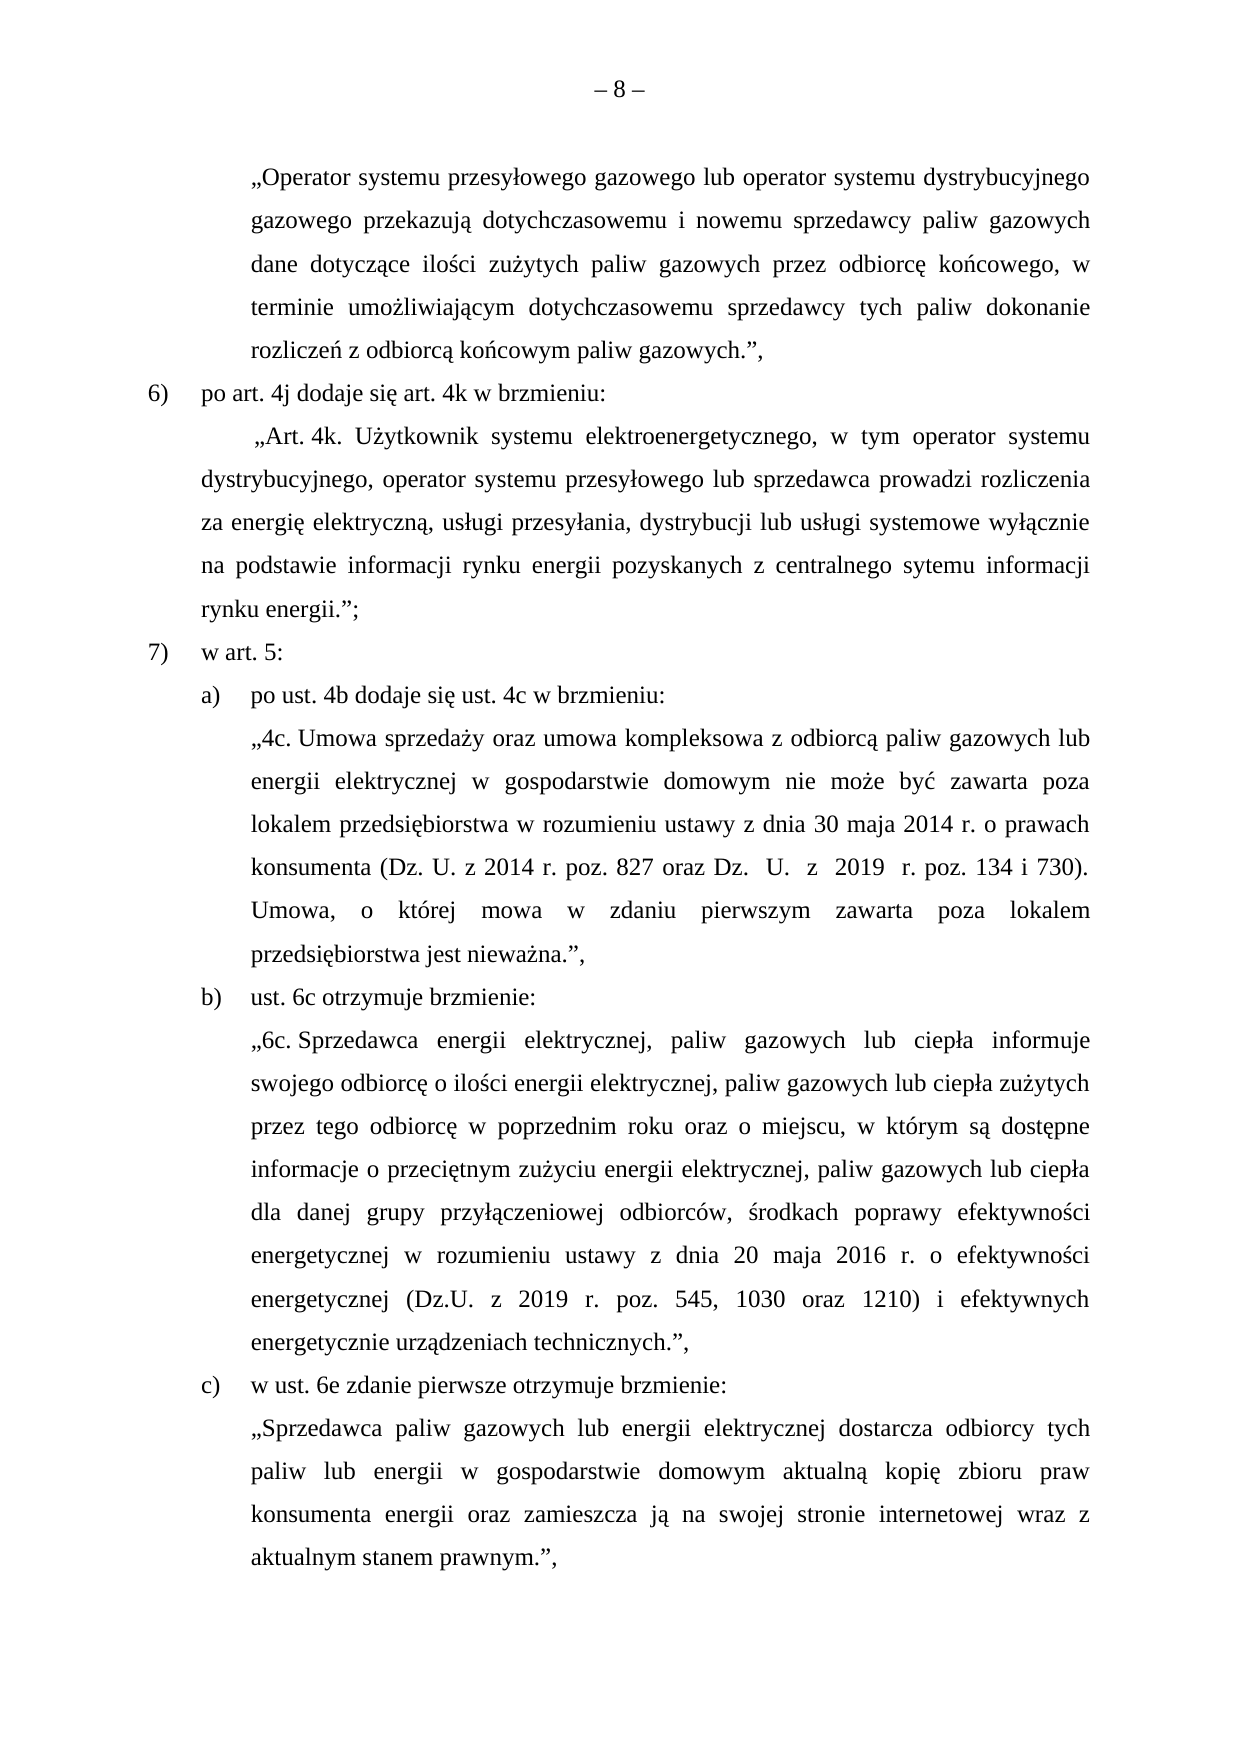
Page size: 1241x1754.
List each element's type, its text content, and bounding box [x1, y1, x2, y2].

text b) ust. 6c otrzymuje brzmienie: [201, 982, 1091, 1011]
text „6c. Sprzedawca energii elektrycznej, paliw gazowych lub ciepła informuje swojego odbiorcę o ilości energii elektrycznej, paliw gazowych lub ciepła zużytych przez tego odbiorcę w poprzednim roku oraz o miejscu, w którym są dostępne informacje o przeciętnym zużyciu energii elektrycznej, paliw gazowych lub ciepła dla danej grupy przyłączeniowej odbiorców, środkach poprawy efektywności energetycznej w rozumieniu ustawy z dnia 20 maja 2016 r. o efektywności energetycznej (Dz.U. z 2019 r. poz. 545, 1030 oraz 1210) i efektywnych energetycznie urządzeniach technicznych.”, [251, 1025, 1091, 1356]
text „Operator systemu przesyłowego gazowego lub operator systemu dystrybucyjnego gazowego przekazują dotychczasowemu i nowemu sprzedawcy paliw gazowych dane dotyczące ilości zużytych paliw gazowych przez odbiorcę końcowego, w terminie umożliwiającym dotychczasowemu sprzedawcy tych paliw dokonanie rozliczeń z odbiorcą końcowym paliw gazowych.”, [251, 162, 1091, 364]
text a) po ust. 4b dodaje się ust. 4c w brzmieniu: [201, 680, 1091, 709]
text c) w ust. 6e zdanie pierwsze otrzymuje brzmienie: [201, 1370, 1091, 1399]
text „4c. Umowa sprzedaży oraz umowa kompleksowa z odbiorcą paliw gazowych lub energii elektrycznej w gospodarstwie domowym nie może być zawarta poza lokalem przedsiębiorstwa w rozumieniu ustawy z dnia 30 maja 2014 r. o prawach konsumenta (Dz. U. z 2014 r. poz. 827 oraz Dz. U. z 2019 r. poz. 134 i 730). Umowa, o której mowa w zdaniu pierwszym zawarta poza lokalem przedsiębiorstwa jest nieważna.”, [251, 723, 1091, 967]
text 6) po art. 4j dodaje się art. 4k w brzmieniu: [148, 378, 1091, 407]
text 7) w art. 5: [148, 637, 1091, 666]
text „Sprzedawca paliw gazowych lub energii elektrycznej dostarcza odbiorcy tych paliw lub energii w gospodarstwie domowym aktualną kopię zbioru praw konsumenta energii oraz zamieszcza ją na swojej stronie internetowej wraz z aktualnym stanem prawnym.”, [251, 1413, 1091, 1571]
text „Art. 4k. Użytkownik systemu elektroenergetycznego, w tym operator systemu dystrybucyjnego, operator systemu przesyłowego lub sprzedawca prowadzi rozliczenia za energię elektryczną, usługi przesyłania, dystrybucji lub usługi systemowe wyłącznie na podstawie informacji rynku energii pozyskanych z centralnego sytemu informacji rynku energii.”; [201, 421, 1091, 622]
